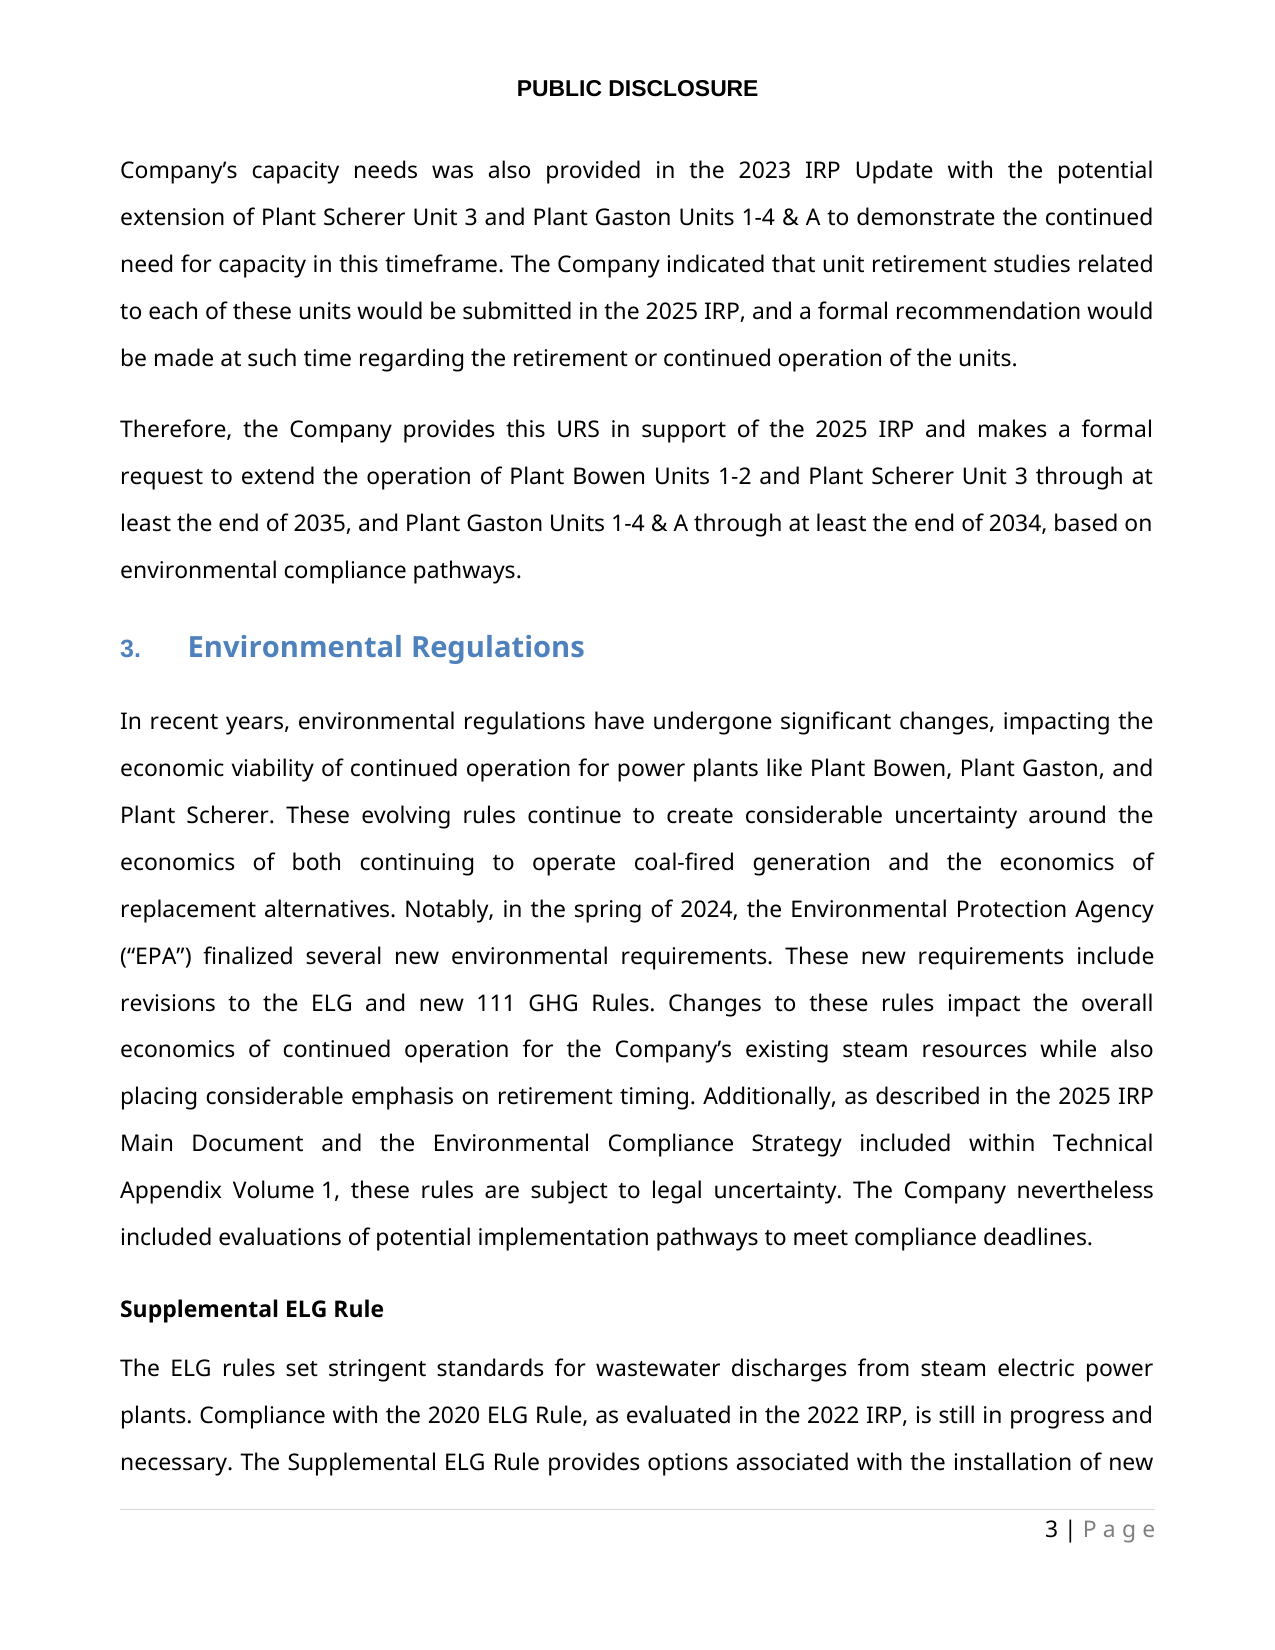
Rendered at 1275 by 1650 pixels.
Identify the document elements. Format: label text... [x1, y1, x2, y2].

text Therefore, the Company provides this URS in support of the 2025 IRP and makes a formal request to extend the operation of Plant Bowen Units 1-2 and Plant Scherer Unit 3 through at least the end of 2035, and Plant Gaston Units 1-4 & A through at least the end of 2034, based on environmental compliance pathways. [120, 413, 1155, 585]
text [120, 154, 1155, 373]
subtitle Environmental Regulations [120, 626, 1155, 666]
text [120, 1352, 1155, 1477]
text In recent years, environmental regulations have undergone significant changes, impacting the economic viability of continued operation for power plants like Plant Bowen, Plant Gaston, and Plant Scherer. These evolving rules continue to create considerable uncertainty around the economics of both continuing to operate coal-fired generation and the economics of replacement alternatives. Notably, in the spring of 2024, the Environmental Protection Agency (“EPA”) finalized several new environmental requirements. These new requirements include revisions to the ELG and new 111 GHG Rules. Changes to these rules impact the overall economics of continued operation for the Company’s existing steam resources while also placing considerable emphasis on retirement timing. Additionally, as described in the 2025 IRP Main Document and the Environmental Compliance Strategy included within Technical Appendix Volume 1, these rules are subject to legal uncertainty. The Company nevertheless included evaluations of potential implementation pathways to meet compliance deadlines. [120, 705, 1155, 1252]
subtitle Supplemental ELG Rule [120, 1293, 1155, 1324]
